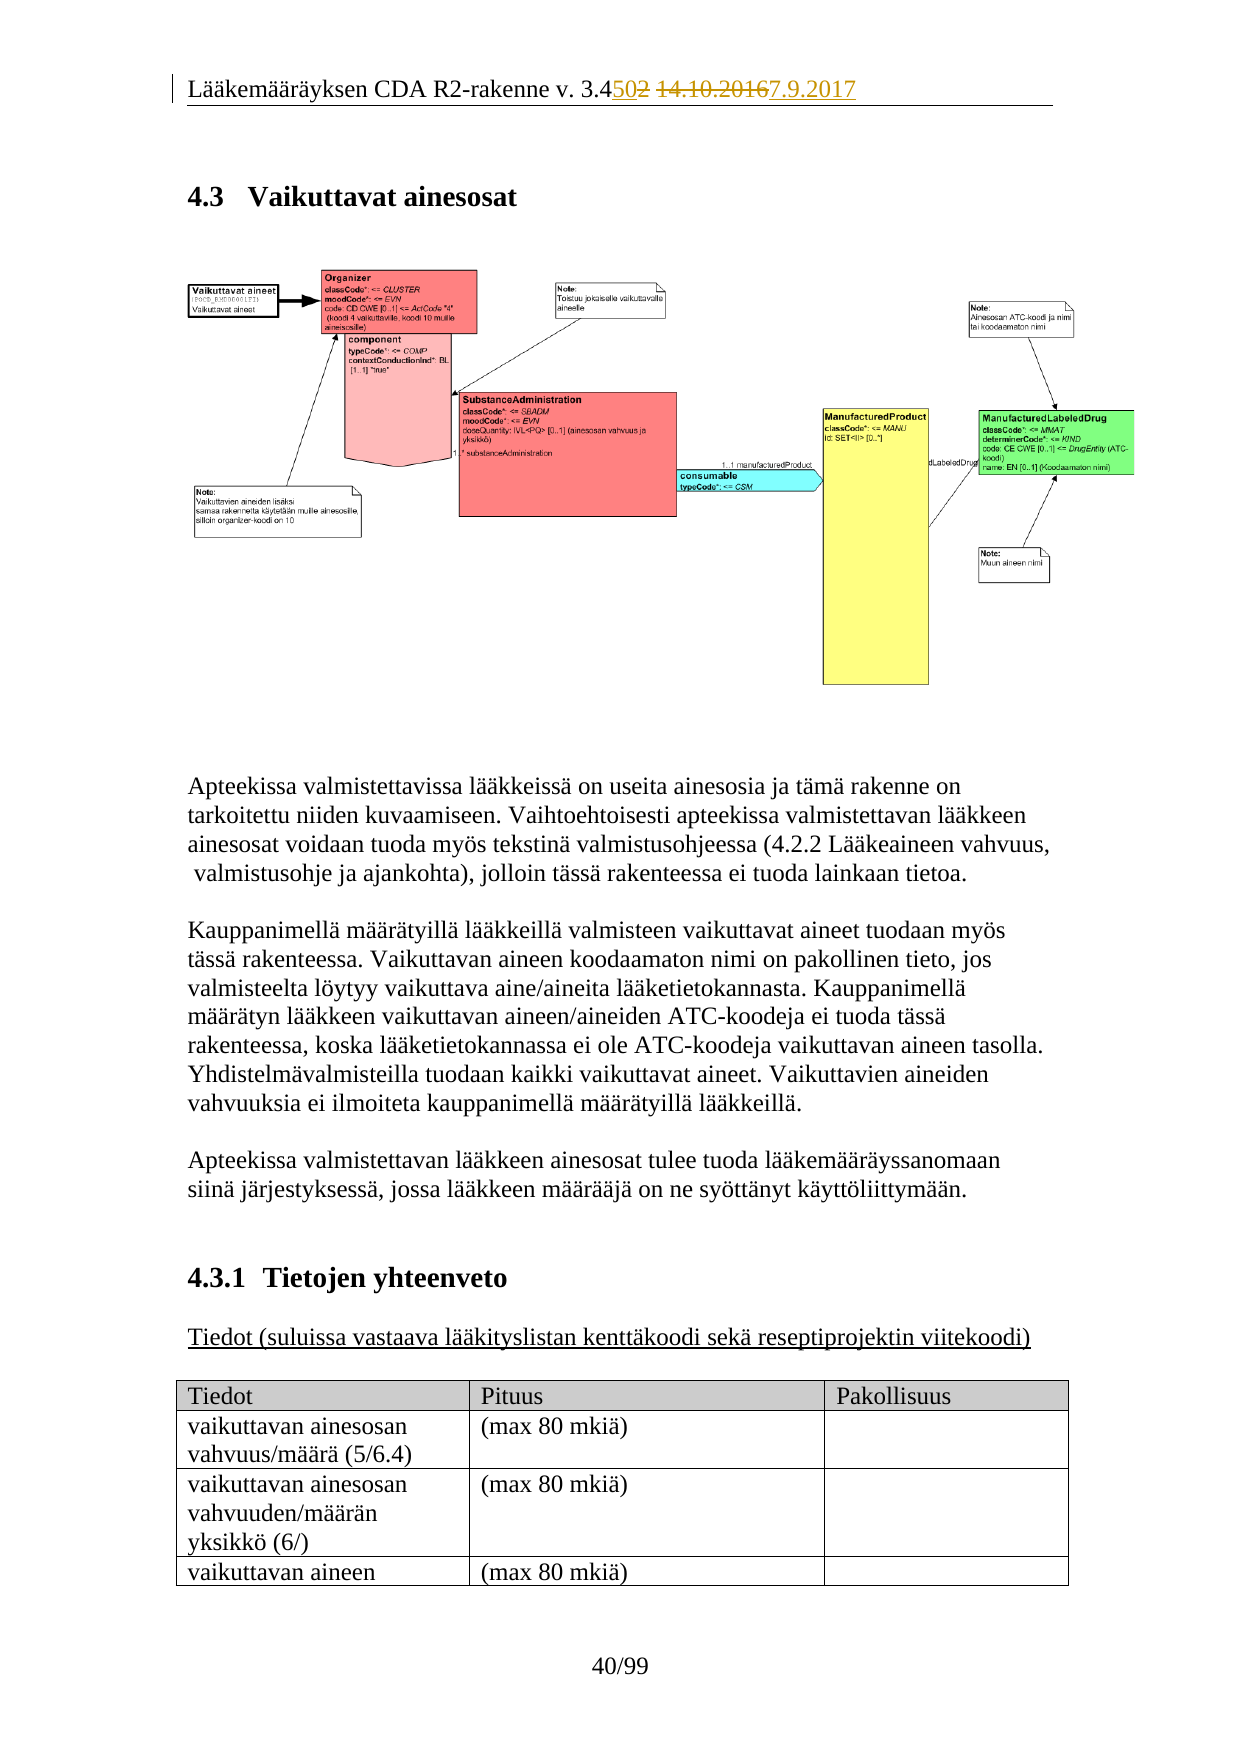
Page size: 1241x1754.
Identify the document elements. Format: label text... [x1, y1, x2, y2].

text Kauppanimellä määrätyillä lääkkeillä valmisteen vaikuttavat aineet tuodaan myös tässä rakenteessa. Vaikuttavan aineen koodaamaton nimi on pakollinen tieto, jos valmisteelta löytyy vaikuttava aine/aineita lääketietokannasta. Kauppanimellä määrätyn lääkkeen vaikuttavan aineen/aineiden ATC-koodeja ei tuoda tässä rakenteessa, koska lääketietokannassa ei ole ATC-koodeja vaikuttavan aineen tasolla. Yhdistelmävalmisteilla tuodaan kaikki vaikuttavat aineet. Vaikuttavien aineiden vahvuuksia ei ilmoiteta kauppanimellä määrätyillä lääkkeillä. [187, 915, 1053, 1116]
table_cell (max 80 mkiä) [470, 1557, 824, 1585]
table_cell (max 80 mkiä) [470, 1411, 824, 1468]
table_cell vaikuttavan ainesosan vahvuus/määrä (5/6.4) [177, 1411, 469, 1468]
table_header Pakollisuus [825, 1381, 1068, 1410]
table_cell [825, 1469, 1068, 1556]
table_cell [177, 1557, 469, 1585]
subtitle Vaikuttavat ainesosat [187, 179, 1053, 212]
table_cell vaikuttavan ainesosan vahvuuden/määrän yksikkö (6/) [177, 1469, 469, 1556]
table_cell (max 80 mkiä) [470, 1469, 824, 1556]
table_header Pituus [470, 1381, 824, 1410]
table_cell [825, 1557, 1068, 1585]
subtitle Tietojen yhteenveto [187, 1260, 1053, 1294]
text Apteekissa valmistettavissa lääkkeissä on useita ainesosia ja tämä rakenne on tarkoitettu niiden kuvaamiseen. Vaihtoehtoisesti apteekissa valmistettavan lääkkeen ainesosat voidaan tuoda myös tekstinä valmistusohjeessa (4.2.2 Lääkeaineen vahvuus, valmistusohje ja ajankohta), jolloin tässä rakenteessa ei tuoda lainkaan tietoa. [187, 771, 1053, 886]
text Tiedot (suluissa vastaava lääkityslistan kenttäkoodi sekä reseptiprojektin viitekoodi) [187, 1322, 1053, 1351]
picture [187, 269, 1135, 685]
table_header Tiedot [177, 1381, 469, 1410]
table_cell [825, 1411, 1068, 1468]
text Apteekissa valmistettavan lääkkeen ainesosat tulee tuoda lääkemääräyssanomaan siinä järjestyksessä, jossa lääkkeen määrääjä on ne syöttänyt käyttöliittymään. [187, 1145, 1053, 1203]
